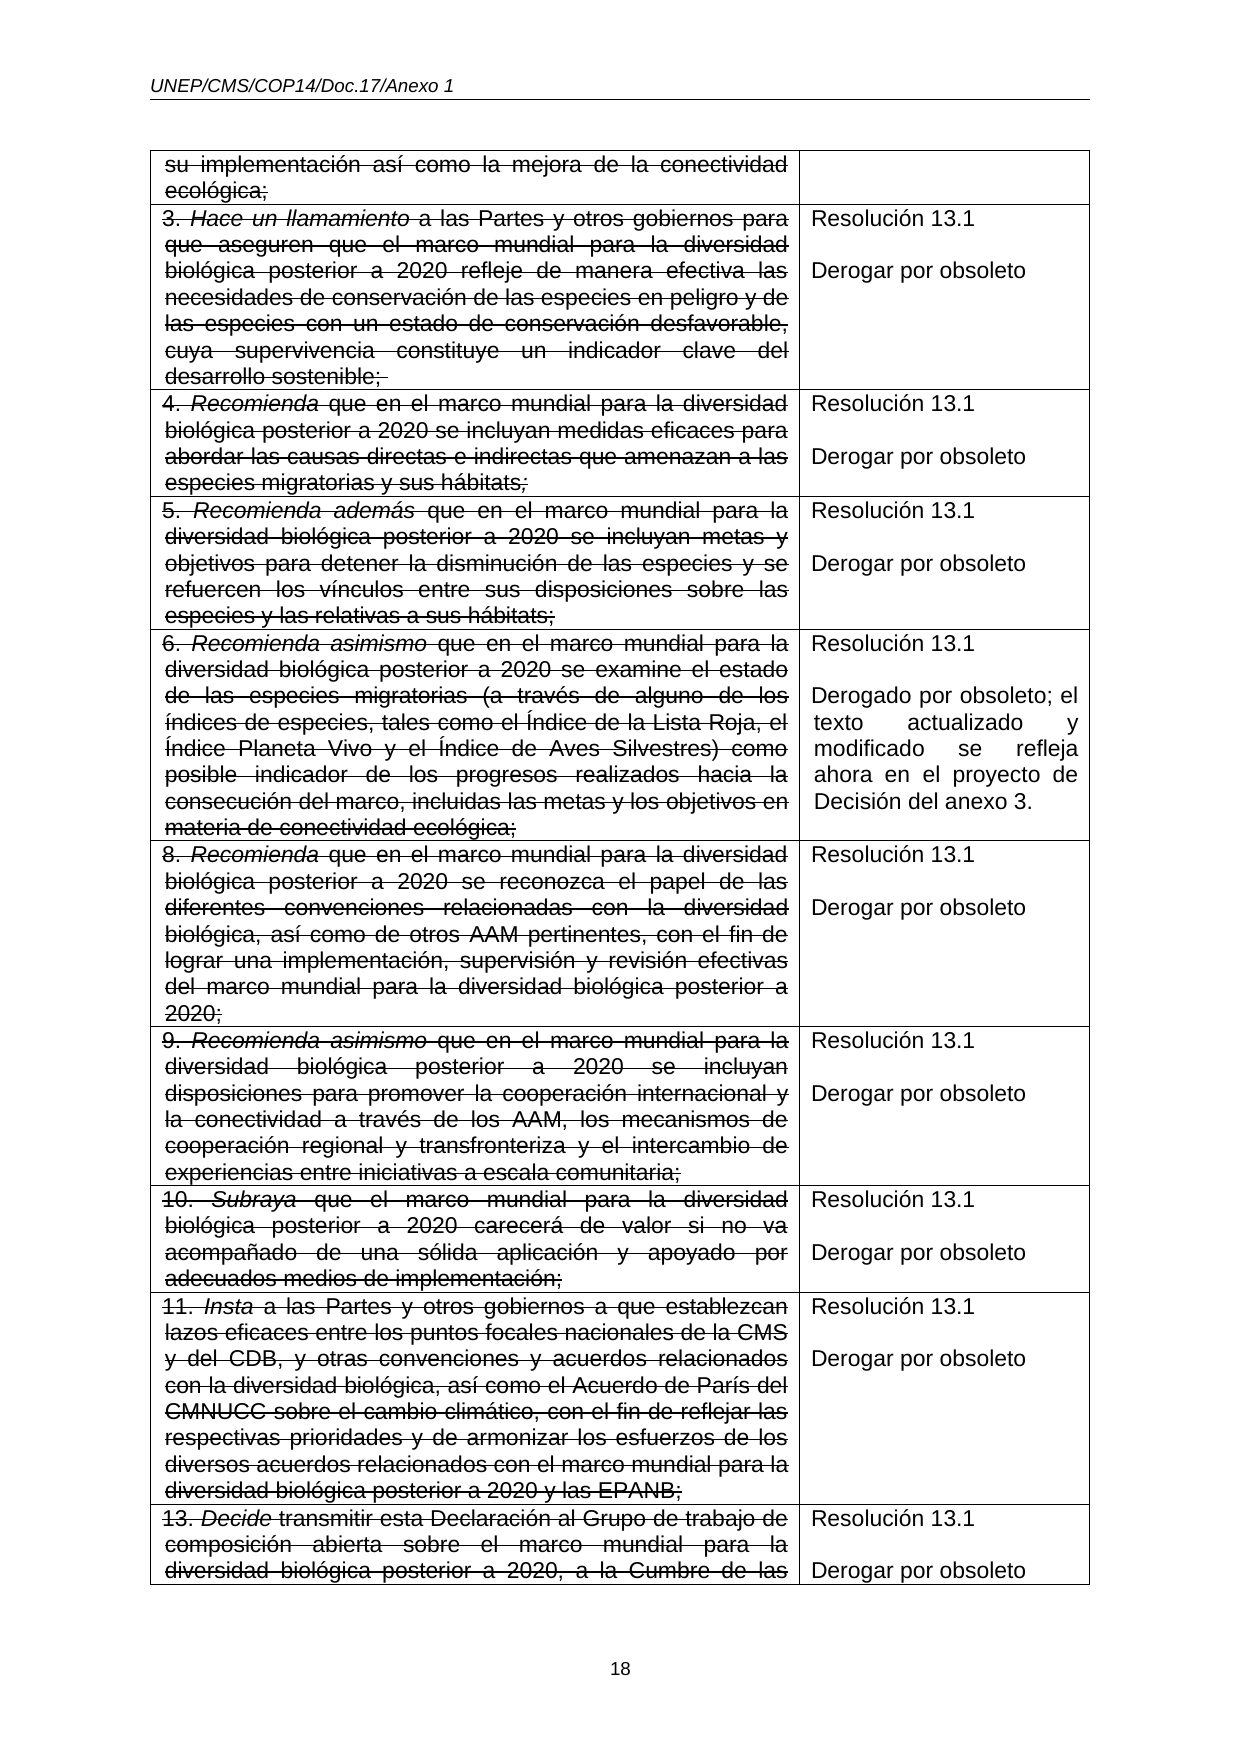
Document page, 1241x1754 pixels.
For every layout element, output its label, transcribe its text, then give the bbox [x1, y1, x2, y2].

table_cell 9. Recomienda asimismo que en el marco mundial para la diversidad biológica posterior a 2020 se incluyan disposiciones para promover la cooperación internacional y la conectividad a través de los AAM, los mecanismos de cooperación regional y transfronteriza y el intercambio de experiencias entre iniciativas a escala comunitaria; [151, 1027, 799, 1185]
table_cell 4. Recomienda que en el marco mundial para la diversidad biológica posterior a 2020 se incluyan medidas eficaces para abordar las causas directas e indirectas que amenazan a las especies migratorias y sus hábitats; [151, 390, 799, 496]
table_cell Resolución 13.1 Derogar por obsoleto [800, 1293, 1089, 1503]
table_cell Resolución 13.1 Derogar por obsoleto [800, 841, 1089, 1026]
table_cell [800, 1505, 1089, 1583]
table_cell Resolución 13.1 Derogar por obsoleto [800, 497, 1089, 628]
table_cell 6. Recomienda asimismo que en el marco mundial para la diversidad biológica posterior a 2020 se examine el estado de las especies migratorias (a través de alguno de los índices de especies, tales como el Índice de la Lista Roja, el Índice Planeta Vivo y el Índice de Aves Silvestres) como posible indicador de los progresos realizados hacia la consecución del marco, incluidas las metas y los objetivos en materia de conectividad ecológica; [151, 630, 799, 840]
table_cell Resolución 13.1 Derogar por obsoleto [800, 1186, 1089, 1292]
table_cell Resolución 13.1 Derogar por obsoleto [800, 390, 1089, 496]
table_cell Resolución 13.1 Derogado por obsoleto; el texto actualizado y modificado se refleja ahora en el proyecto de Decisión del anexo 3. [800, 630, 1089, 840]
table_cell 11. Insta a las Partes y otros gobiernos a que establezcan lazos eficaces entre los puntos focales nacionales de la CMS y del CDB, y otras convenciones y acuerdos relacionados con la diversidad biológica, así como el Acuerdo de París del CMNUCC sobre el cambio climático, con el fin de reflejar las respectivas prioridades y de armonizar los esfuerzos de los diversos acuerdos relacionados con el marco mundial para la diversidad biológica posterior a 2020 y las EPANB; [151, 1293, 799, 1503]
table_cell 5. Recomienda además que en el marco mundial para la diversidad biológica posterior a 2020 se incluyan metas y objetivos para detener la disminución de las especies y se refuercen los vínculos entre sus disposiciones sobre las especies y las relativas a sus hábitats; [151, 497, 799, 628]
table_cell 10. Subraya que el marco mundial para la diversidad biológica posterior a 2020 carecerá de valor si no va acompañado de una sólida aplicación y apoyado por adecuados medios de implementación; [151, 1186, 799, 1292]
table_cell Resolución 13.1 Derogar por obsoleto [800, 1027, 1089, 1185]
table_cell 8. Recomienda que en el marco mundial para la diversidad biológica posterior a 2020 se reconozca el papel de las diferentes convenciones relacionadas con la diversidad biológica, así como de otros AAM pertinentes, con el fin de lograr una implementación, supervisión y revisión efectivas del marco mundial para la diversidad biológica posterior a 2020; [151, 841, 799, 1026]
table_cell Resolución 13.1 Derogar por obsoleto [800, 205, 1089, 389]
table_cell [800, 151, 1089, 204]
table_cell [151, 1505, 799, 1583]
table_cell 3. Hace un llamamiento a las Partes y otros gobiernos para que aseguren que el marco mundial para la diversidad biológica posterior a 2020 refleje de manera efectiva las necesidades de conservación de las especies en peligro y de las especies con un estado de conservación desfavorable, cuya supervivencia constituye un indicador clave del desarrollo sostenible; [151, 205, 799, 389]
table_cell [151, 151, 799, 204]
